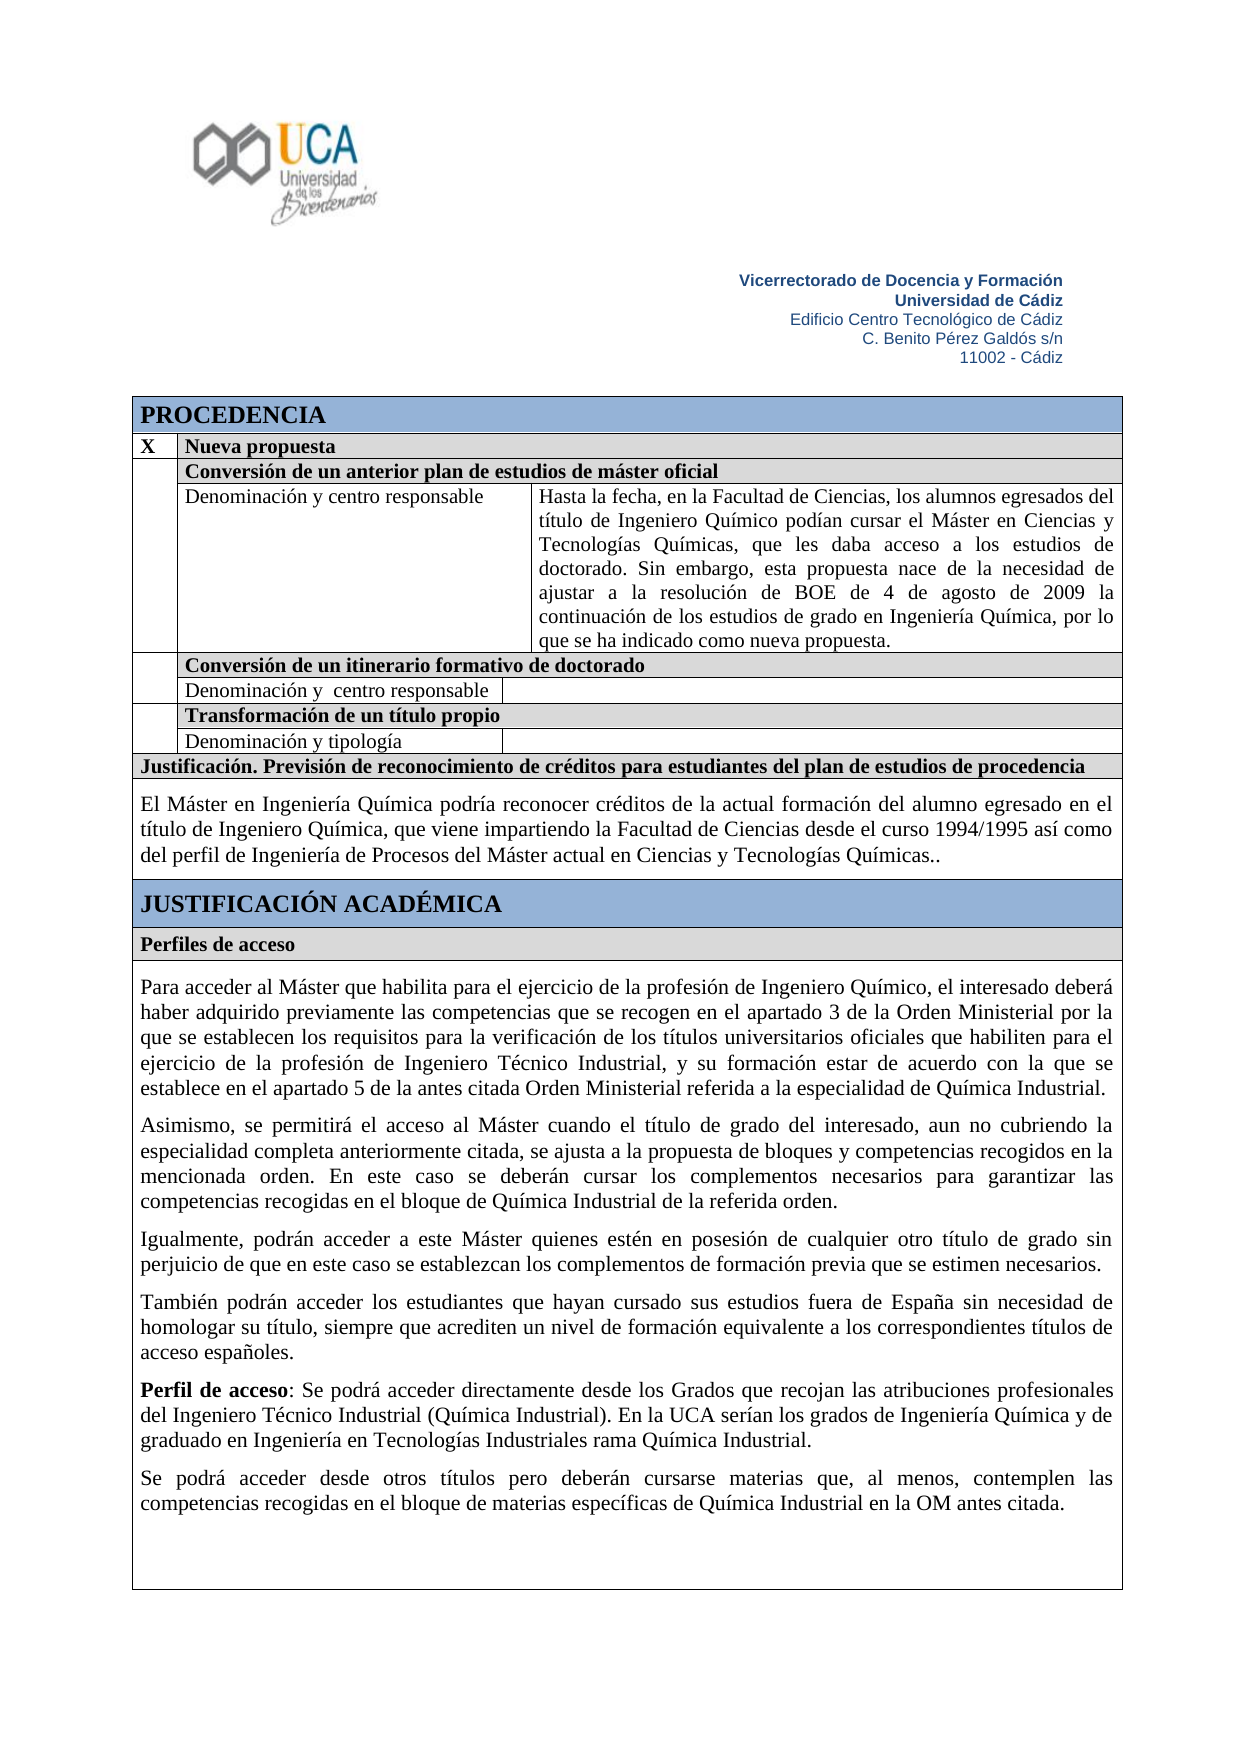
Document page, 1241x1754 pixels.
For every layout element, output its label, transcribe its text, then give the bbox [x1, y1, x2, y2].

picture [177, 102, 393, 242]
table_cell [503, 678, 1122, 702]
table_cell JUSTIFICACIÓN ACADÉMICA [133, 880, 1122, 927]
table_cell Denominación y centro responsable [178, 678, 502, 702]
table_cell Denominación y tipología [178, 729, 502, 753]
table_cell Conversión de un anterior plan de estudios de máster oficial [178, 459, 1122, 483]
table_cell Denominación y centro responsable [178, 484, 531, 652]
table_cell Perfiles de acceso [133, 928, 1122, 960]
table_cell X [133, 434, 177, 458]
table_cell [133, 653, 177, 702]
table_cell Hasta la fecha, en la Facultad de Ciencias, los alumnos egresados del título de Ingeniero Químico podían cursar el Máster en Ciencias y Tecnologías Químicas, que les daba acceso a los estudios de doctorado. Sin embargo, esta propuesta nace de la necesidad de ajustar a la resolución de BOE de 4 de agosto de 2009 la continuación de los estudios de grado en Ingeniería Química, por lo que se ha indicado como nueva propuesta. [532, 484, 1122, 652]
table_cell Transformación de un título propio [178, 704, 1122, 727]
table_cell Justificación. Previsión de reconocimiento de créditos para estudiantes del plan de estudios de procedencia [133, 754, 1122, 778]
table_cell [503, 729, 1122, 753]
table_cell Conversión de un itinerario formativo de doctorado [178, 653, 1122, 677]
table_cell El Máster en Ingeniería Química podría reconocer créditos de la actual formación del alumno egresado en el título de Ingeniero Química, que viene impartiendo la Facultad de Ciencias desde el curso 1994/1995 así como del perfil de Ingeniería de Procesos del Máster actual en Ciencias y Tecnologías Químicas.. [133, 779, 1122, 879]
table_cell [133, 704, 177, 753]
table_cell [133, 459, 177, 652]
table_cell PROCEDENCIA [133, 397, 1122, 432]
table_cell Nueva propuesta [178, 434, 1122, 458]
